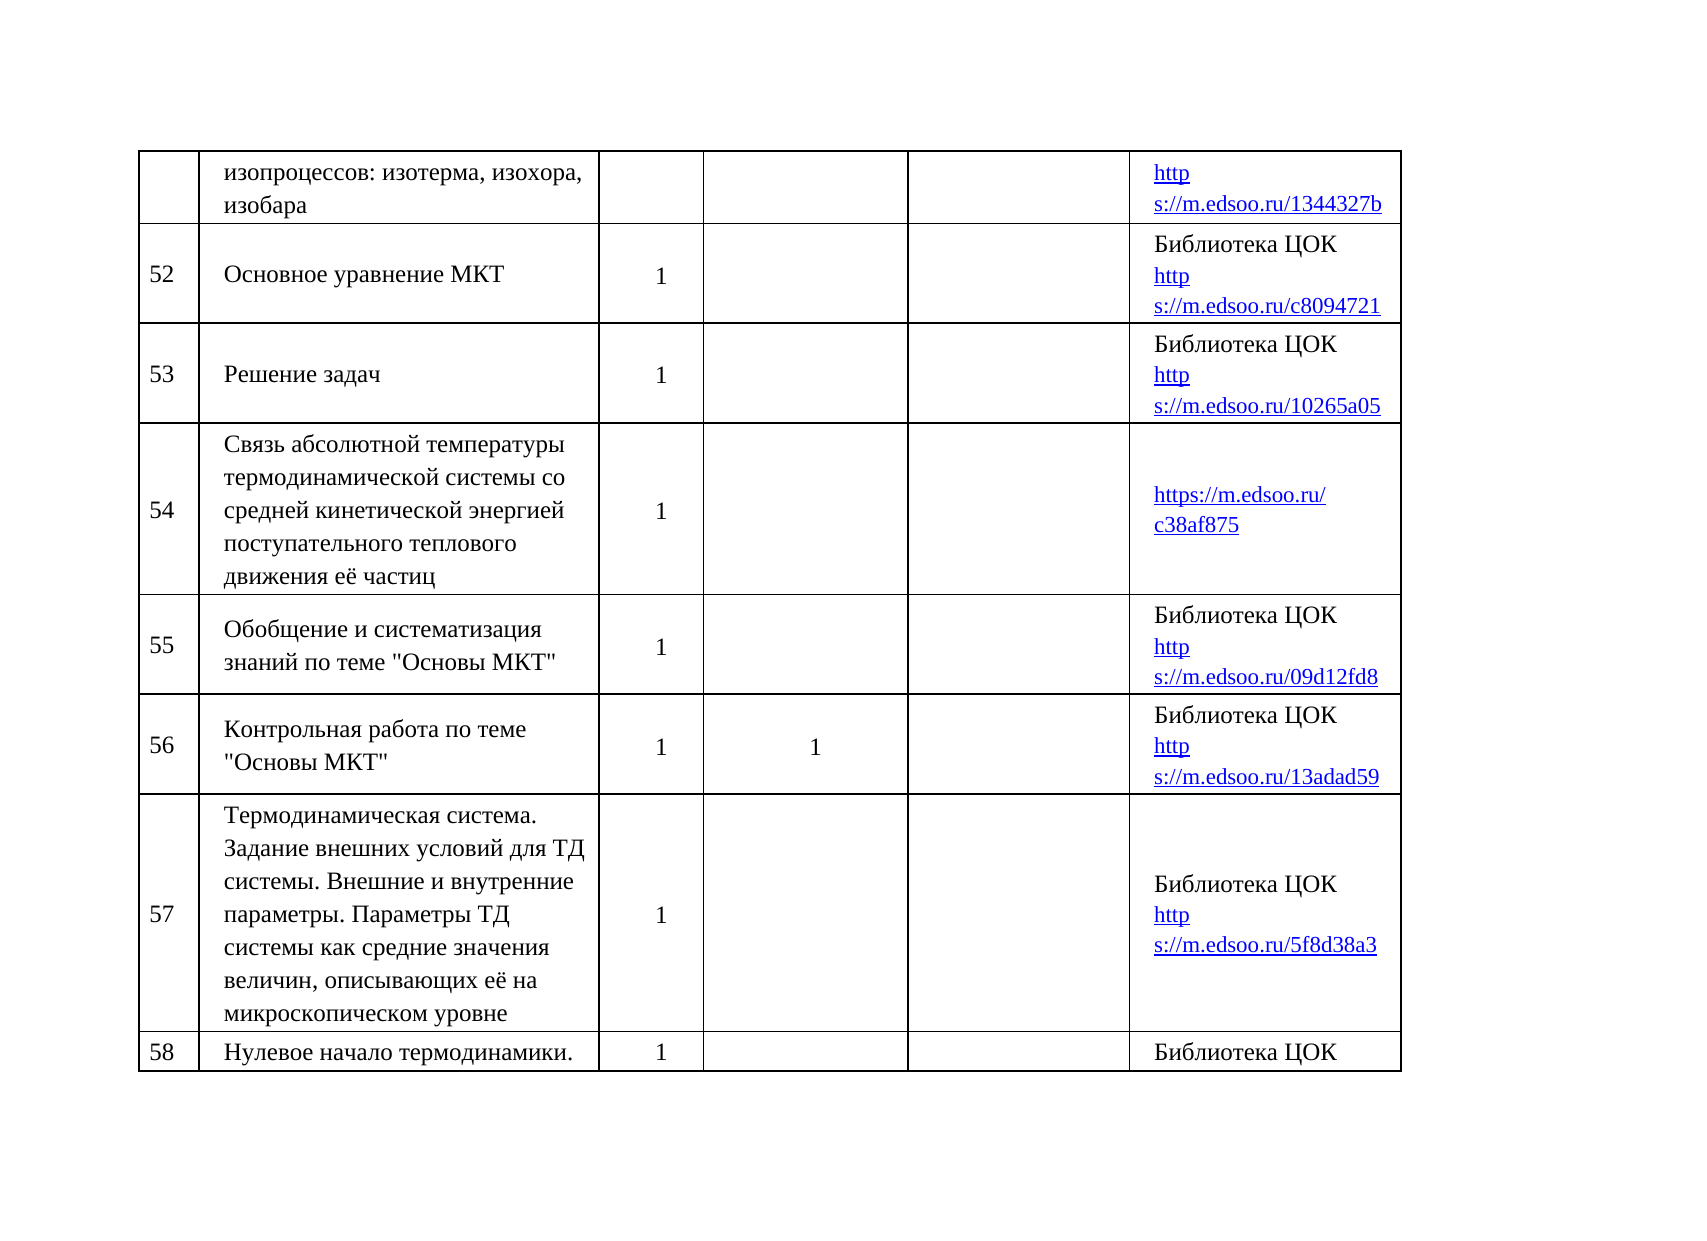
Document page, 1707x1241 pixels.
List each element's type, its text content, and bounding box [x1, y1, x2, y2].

table_cell 1 [600, 695, 703, 793]
table_cell [909, 795, 1129, 1031]
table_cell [1130, 1032, 1400, 1070]
table_cell [704, 795, 907, 1031]
table_cell Основное уравнение МКТ [200, 224, 598, 322]
table_cell Контрольная работа по теме "Основы МКТ" [200, 695, 598, 793]
table_cell 55 [140, 595, 198, 693]
table_cell [704, 595, 907, 693]
table_cell [704, 324, 907, 422]
table_cell 58 [140, 1032, 198, 1070]
table_cell [909, 424, 1129, 593]
table_cell Обобщение и систематизация знаний по теме "Основы МКТ" [200, 595, 598, 693]
table_cell Библиотека ЦОК https://m.edsoo.ru/09d12fd8 [1130, 595, 1400, 693]
table_cell Связь абсолютной температуры термодинамической системы со средней кинетической энергией поступательного теплового движения её частиц [200, 424, 598, 593]
table_cell 1 [704, 695, 907, 793]
table_cell [909, 595, 1129, 693]
table_cell [704, 152, 907, 222]
table_cell [909, 224, 1129, 322]
table_cell 1 [600, 595, 703, 693]
table_cell 1 [600, 424, 703, 593]
table_cell 1 [600, 795, 703, 1031]
table_cell [704, 224, 907, 322]
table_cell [200, 152, 598, 222]
table_cell 1 [600, 224, 703, 322]
table_cell 1 [600, 1032, 703, 1070]
table_cell [704, 424, 907, 593]
table_cell 54 [140, 424, 198, 593]
table_cell 51 [140, 152, 198, 222]
table_cell 1 [600, 152, 703, 222]
table_cell Решение задач [200, 324, 598, 422]
table_cell [704, 1032, 907, 1070]
table_cell [909, 1032, 1129, 1070]
table_cell 53 [140, 324, 198, 422]
table_cell Термодинамическая система. Задание внешних условий для ТД системы. Внешние и внутренние параметры. Параметры ТД системы как средние значения величин, описывающих её на микроскопическом уровне [200, 795, 598, 1031]
table_cell [909, 695, 1129, 793]
table_cell Библиотека ЦОК https://m.edsoo.ru/c8094721 [1130, 224, 1400, 322]
table_cell 1 [600, 324, 703, 422]
table_cell 57 [140, 795, 198, 1031]
table_cell Библиотека ЦОК https://m.edsoo.ru/5f8d38a3 [1130, 795, 1400, 1031]
table_cell [909, 324, 1129, 422]
table_cell 56 [140, 695, 198, 793]
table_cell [1130, 152, 1400, 222]
table_cell Библиотека ЦОК https://m.edsoo.ru/10265a05 [1130, 324, 1400, 422]
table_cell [200, 1032, 598, 1070]
table_cell https://m.edsoo.ru/c38af875 [1130, 424, 1400, 593]
table_cell Библиотека ЦОК https://m.edsoo.ru/13adad59 [1130, 695, 1400, 793]
table_cell 52 [140, 224, 198, 322]
table_cell [909, 152, 1129, 222]
